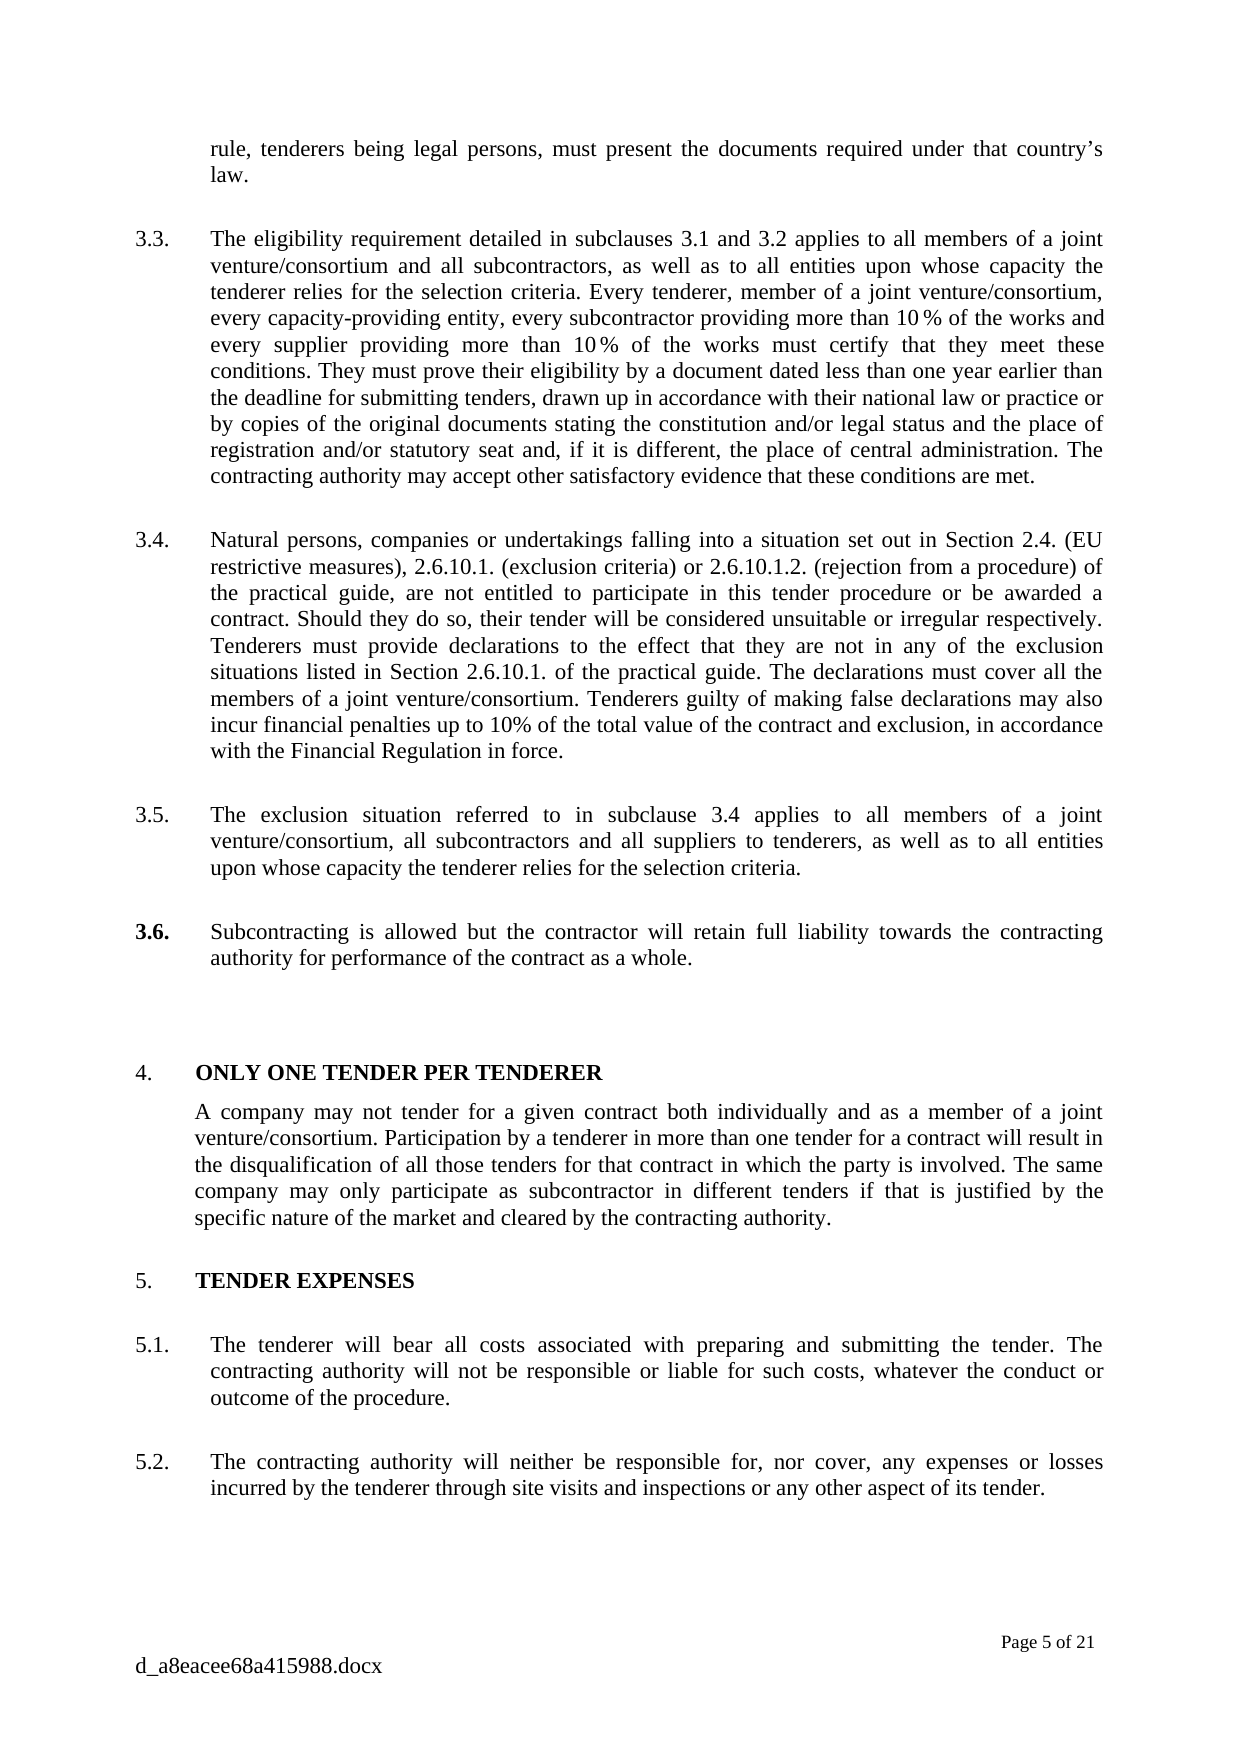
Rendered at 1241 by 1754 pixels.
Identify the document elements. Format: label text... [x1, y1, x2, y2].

subtitle ONLY ONE TENDER PER TENDERER [135, 1059, 1105, 1086]
subtitle Subcontracting is allowed but the contractor will retain full liability towards the contracting authority for performance of the contract as a whole. [135, 918, 1105, 970]
subtitle The contracting authority will neither be responsible for, nor cover, any expenses or losses incurred by the tenderer through site visits and inspections or any other aspect of its tender. [135, 1448, 1105, 1501]
subtitle The tenderer will bear all costs associated with preparing and submitting the tender. The contracting authority will not be responsible or liable for such costs, whatever the conduct or outcome of the procedure. [135, 1331, 1105, 1410]
subtitle TENDER EXPENSES [135, 1267, 1105, 1294]
text A company may not tender for a given contract both individually and as a member of a joint venture/consortium. Participation by a tenderer in more than one tender for a contract will result in the disqualification of all those tenders for that contract in which the party is involved. The same company may only participate as subcontractor in different tenders if that is justified by the specific nature of the market and cleared by the contracting authority. [194, 1098, 1105, 1230]
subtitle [135, 135, 1105, 188]
subtitle The eligibility requirement detailed in subclauses 3.1 and 3.2 applies to all members of a joint venture/consortium and all subcontractors, as well as to all entities upon whose capacity the tenderer relies for the selection criteria. Every tenderer, member of a joint venture/consortium, every capacity-providing entity, every subcontractor providing more than 10 % of the works and every supplier providing more than 10 % of the works must certify that they meet these conditions. They must prove their eligibility by a document dated less than one year earlier than the deadline for submitting tenders, drawn up in accordance with their national law or practice or by copies of the original documents stating the constitution and/or legal status and the place of registration and/or statutory seat and, if it is different, the place of central administration. The contracting authority may accept other satisfactory evidence that these conditions are met. [135, 225, 1105, 489]
subtitle Natural persons, companies or undertakings falling into a situation set out in Section 2.4. (EU restrictive measures), 2.6.10.1. (exclusion criteria) or 2.6.10.1.2. (rejection from a procedure) of the practical guide, are not entitled to participate in this tender procedure or be awarded a contract. Should they do so, their tender will be considered unsuitable or irregular respectively. Tenderers must provide declarations to the effect that they are not in any of the exclusion situations listed in Section 2.6.10.1. of the practical guide. The declarations must cover all the members of a joint venture/consortium. Tenderers guilty of making false declarations may also incur financial penalties up to 10% of the total value of the contract and exclusion, in accordance with the Financial Regulation in force. [135, 526, 1105, 764]
subtitle The exclusion situation referred to in subclause 3.4 applies to all members of a joint venture/consortium, all subcontractors and all suppliers to tenderers, as well as to all entities upon whose capacity the tenderer relies for the selection criteria. [135, 801, 1105, 880]
